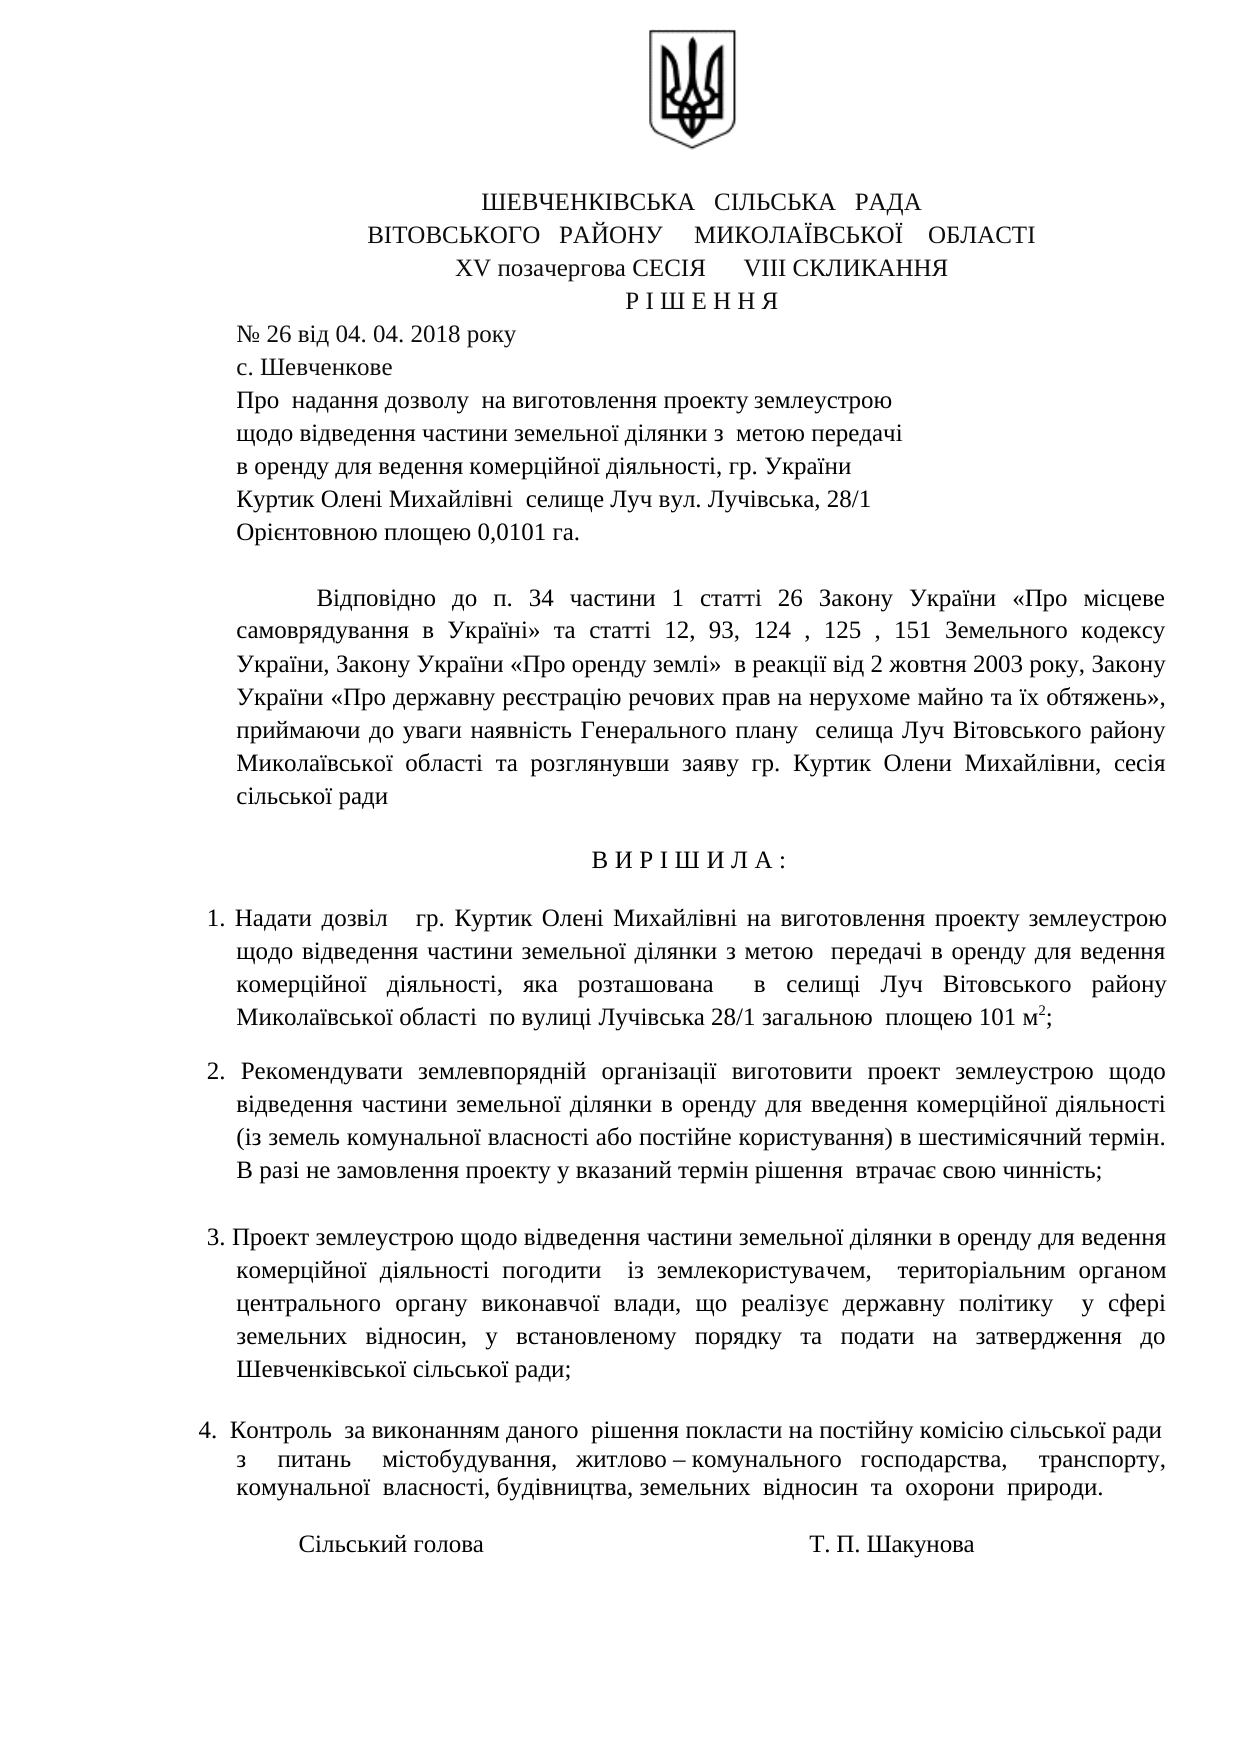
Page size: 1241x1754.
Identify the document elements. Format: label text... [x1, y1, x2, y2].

text ШЕВЧЕНКІВСЬКА СІЛЬСЬКА РАДА ВІТОВСЬКОГО РАЙОНУ МИКОЛАЇВСЬКОЇ ОБЛАСТІ ХV позачергова СЕСІЯ VІІІ СКЛИКАННЯ [236, 187, 1167, 282]
text Куртик Олені Михайлівні селище Луч вул. Лучівська, 28/1 [236, 484, 1167, 513]
text ВИРІШИЛА: [236, 846, 1167, 874]
text 1. Надати дозвіл гр. Куртик Олені Михайлівні на виготовлення проекту землеустрою щодо відведення частини земельної ділянки з метою передачі в оренду для ведення комерційної діяльності, яка розташована в селищі Луч Вітовського району Миколаївської області по вулиці Лучівська 28/1 загальною площею 101 м2; [207, 903, 1167, 1031]
text в оренду для ведення комерційної діяльності, гр. України [236, 451, 1167, 480]
text 3. Проект землеустрою щодо відведення частини земельної ділянки в оренду для ведення комерційної діяльності погодити із землекористувачем, територіальним органом центрального органу виконавчої влади, що реалізує державну політику у сфері земельних відносин, у встановленому порядку та подати на затвердження до Шевченківської сільської ради; [207, 1222, 1167, 1383]
text 2. Рекомендувати землевпорядній організації виготовити проект землеустрою щодо відведення частини земельної ділянки в оренду для введення комерційної діяльності (із земель комунальної власності або постійне користування) в шестимісячний термін. В разі не замовлення проекту у вказаний термін рішення втрачає свою чинність; [207, 1056, 1167, 1184]
text 4. Контроль за виконанням даного рішення покласти на постійну комісію сільської ради з питань містобудування, житлово – комунального господарства, транспорту, комунальної власності, будівництва, земельних відносин та охорони природи. [192, 1416, 1167, 1501]
text № 26 від 04. 04. 2018 року с. Шевченкове [236, 319, 1167, 381]
text Орієнтовною площею 0,0101 га. [236, 517, 1167, 546]
text Про надання дозволу на виготовлення проекту землеустрою [236, 385, 1167, 414]
picture [648, 29, 737, 150]
text Сільський голова Т. П. Шакунова [192, 1530, 1167, 1558]
text Відповідно до п. 34 частини 1 статті 26 Закону України «Про місцеве самоврядування в Україні» та статті 12, 93, 124 , 125 , 151 Земельного кодексу України, Закону України «Про оренду землі» в реакції від 2 жовтня 2003 року, Закону України «Про державну реєстрацію речових прав на нерухоме майно та їх обтяжень», приймаючи до уваги наявність Генерального плану селища Луч Вітовського району Миколаївської області та розглянувши заяву гр. Куртик Олени Михайлівни, сесія сільської ради [236, 583, 1167, 809]
text щодо відведення частини земельної ділянки з метою передачі [236, 418, 1167, 447]
text Р І Ш Е Н Н Я [236, 286, 1167, 315]
